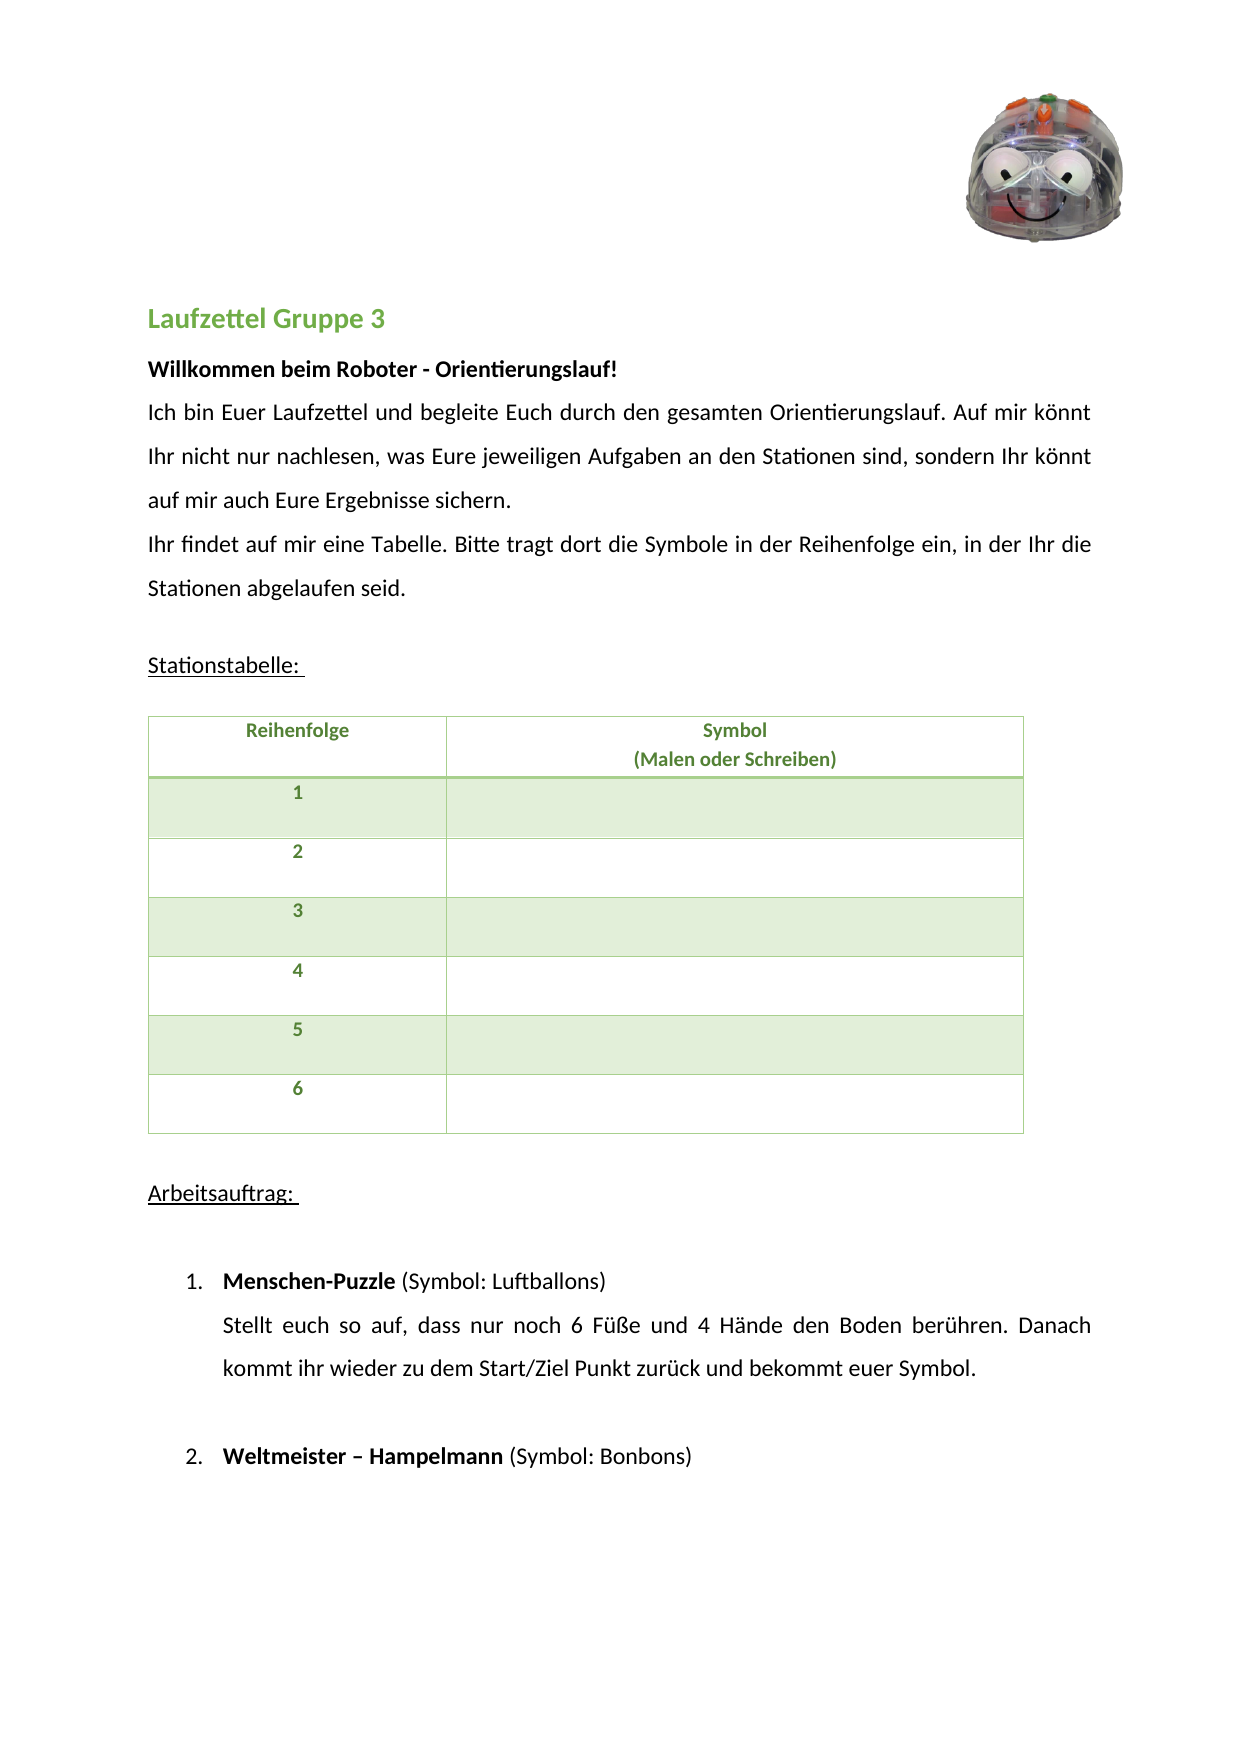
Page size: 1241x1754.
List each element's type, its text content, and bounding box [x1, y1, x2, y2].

list Weltmeister – Hampelmann (Symbol: Bonbons) [185, 1441, 1093, 1471]
table_cell 4 [149, 957, 446, 1015]
table_cell [447, 1016, 1023, 1074]
text Ihr findet auf mir eine Tabelle. Bitte tragt dort die Symbole in der Reihenfolge ein, in der Ihr die Stationen abgelaufen seid. [148, 529, 1093, 602]
list Menschen-Puzzle (Symbol: Luftballons) [185, 1266, 1093, 1295]
table_cell [447, 839, 1023, 897]
text Arbeitsauftrag: [148, 1178, 1093, 1207]
list Stellt euch so auf, dass nur noch 6 Füße und 4 Hände den Boden berühren. Danach kommt ihr wieder zu dem Start/Ziel Punkt zurück und bekommt euer Symbol. [223, 1310, 1093, 1383]
table_cell 2 [149, 839, 446, 897]
table_cell [447, 1075, 1023, 1133]
table_cell 6 [149, 1075, 446, 1133]
text Stationstabelle: [148, 650, 1093, 680]
table_cell 1 [149, 779, 446, 837]
text Willkommen beim Roboter - Orientierungslauf! [148, 354, 1093, 383]
table_cell [447, 898, 1023, 956]
text Ich bin Euer Laufzettel und begleite Euch durch den gesamten Orientierungslauf. Auf mir könnt Ihr nicht nur nachlesen, was Eure jeweiligen Aufgaben an den Stationen sind, sondern Ihr könnt auf mir auch Eure Ergebnisse sichern. [148, 397, 1093, 514]
table_cell [447, 957, 1023, 1015]
text Laufzettel Gruppe 3 [148, 300, 1093, 336]
table_cell 3 [149, 898, 446, 956]
table_cell 5 [149, 1016, 446, 1074]
table_header Symbol (Malen oder Schreiben) [447, 717, 1023, 776]
table_header Reihenfolge [149, 717, 446, 776]
picture [910, 15, 1175, 280]
table_cell [447, 779, 1023, 837]
